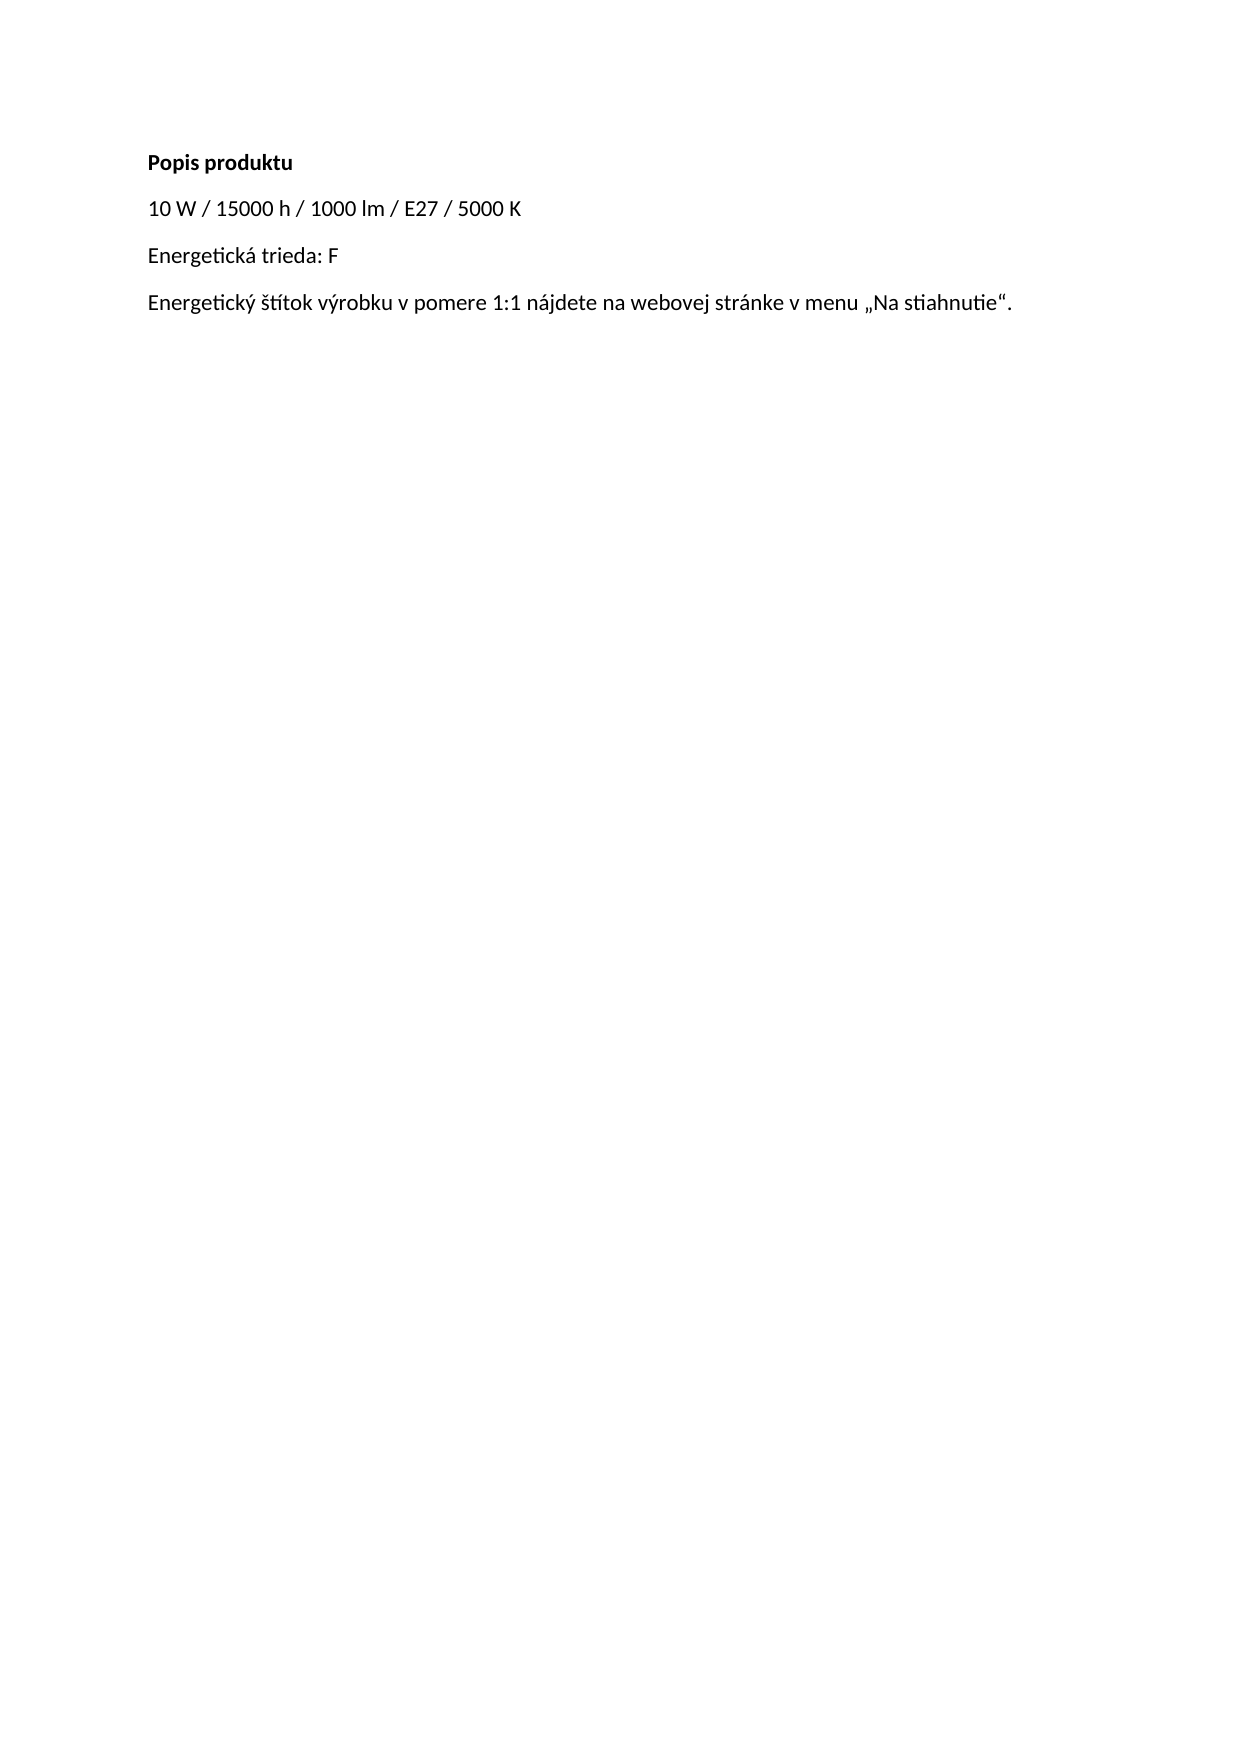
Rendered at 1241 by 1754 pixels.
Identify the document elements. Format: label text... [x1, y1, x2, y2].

text Energetický štítok výrobku v pomere 1:1 nájdete na webovej stránke v menu „Na stiahnutie“. [148, 288, 1093, 316]
text Popis produktu [148, 148, 1093, 176]
text Energetická trieda: F [148, 241, 1093, 269]
text 10 W / 15000 h / 1000 lm / E27 / 5000 K [148, 194, 1093, 222]
